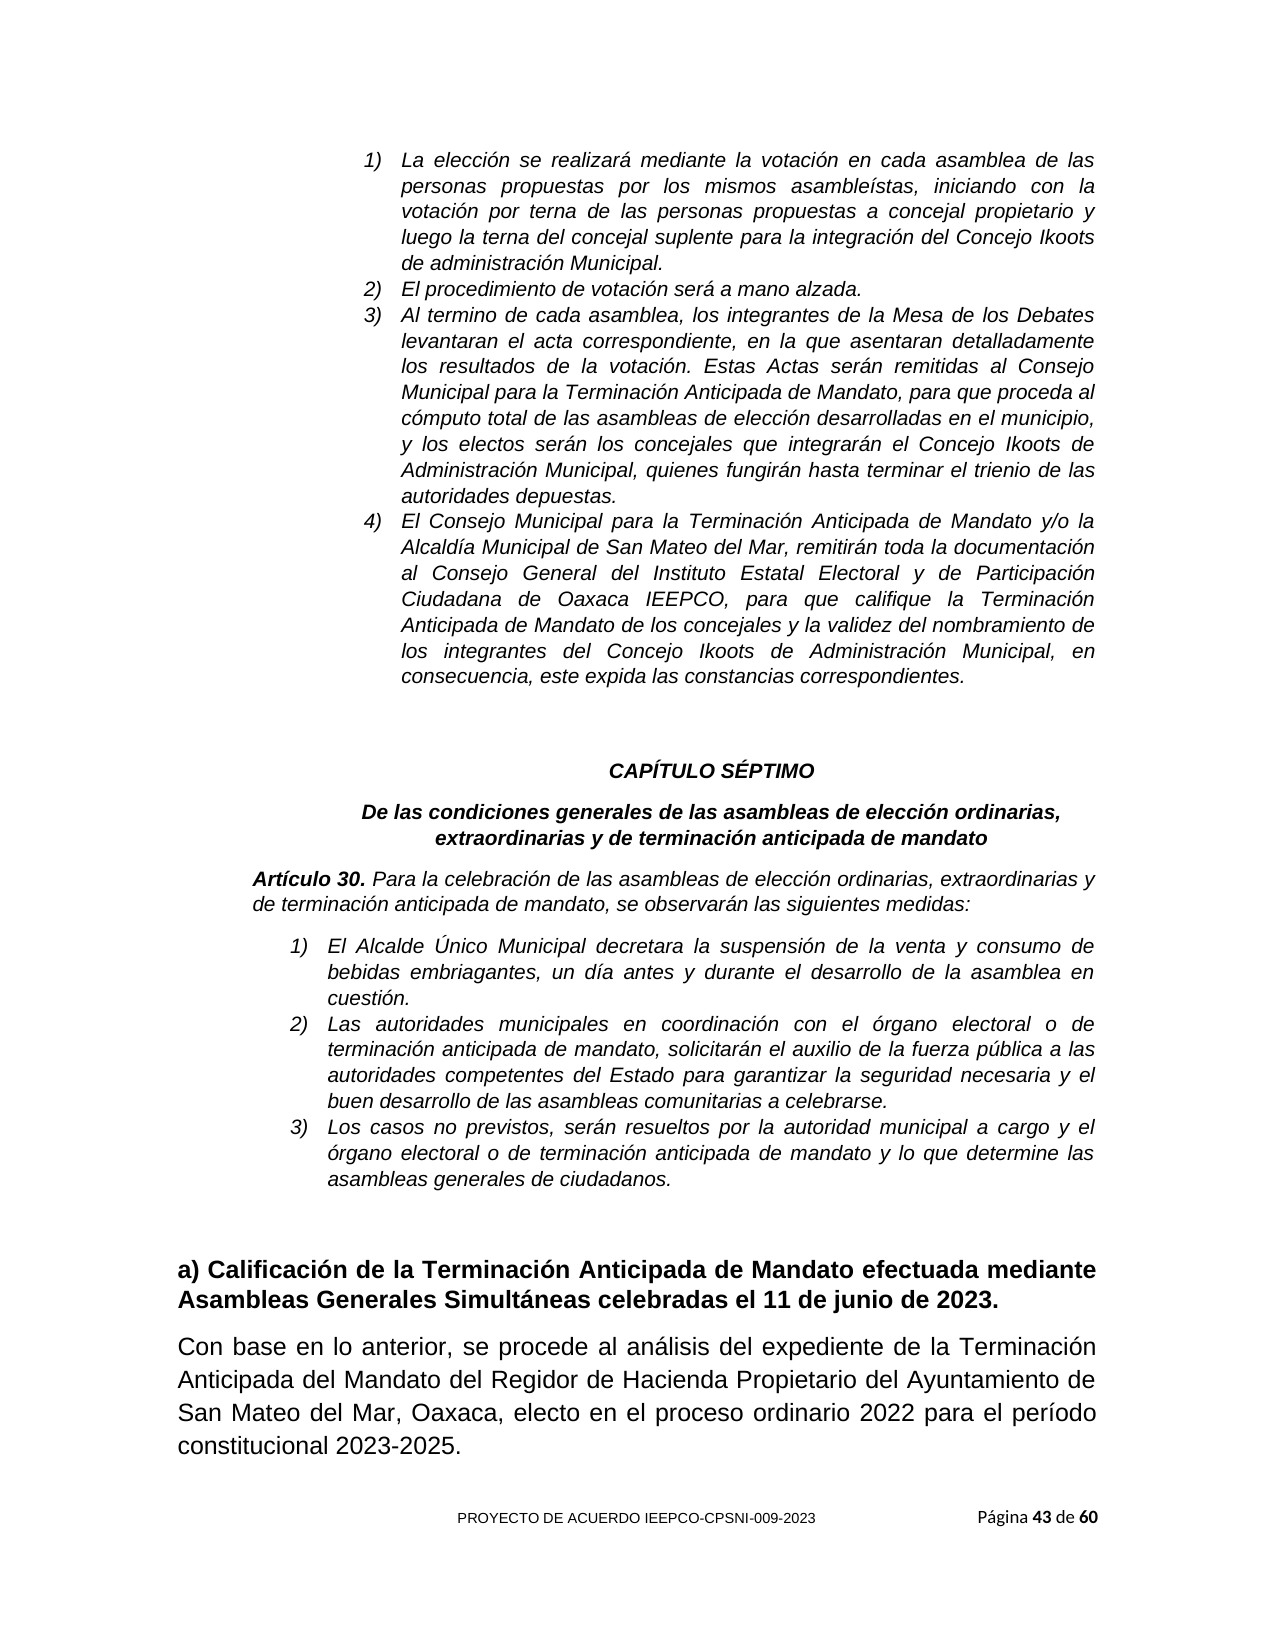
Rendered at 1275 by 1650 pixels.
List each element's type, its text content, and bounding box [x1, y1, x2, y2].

list El procedimiento de votación será a mano alzada. [363, 277, 1098, 301]
text De las condiciones generales de las asambleas de elección ordinarias, extraordinarias y de terminación anticipada de mandato [327, 800, 1098, 849]
list Las autoridades municipales en coordinación con el órgano electoral o de terminación anticipada de mandato, solicitarán el auxilio de la fuerza pública a las autoridades competentes del Estado para garantizar la seguridad necesaria y el buen desarrollo de las asambleas comunitarias a celebrarse. [290, 1011, 1098, 1113]
list Al termino de cada asamblea, los integrantes de la Mesa de los Debates levantaran el acta correspondiente, en la que asentaran detalladamente los resultados de la votación. Estas Actas serán remitidas al Consejo Municipal para la Terminación Anticipada de Mandato, para que proceda al cómputo total de las asambleas de elección desarrolladas en el municipio, y los electos serán los concejales que integrarán el Concejo Ikoots de Administración Municipal, quienes fungirán hasta terminar el trienio de las autoridades depuestas. [363, 303, 1098, 507]
text Artículo 30. Para la celebración de las asambleas de elección ordinarias, extraordinarias y de terminación anticipada de mandato, se observarán las siguientes medidas: [252, 867, 1098, 916]
list El Consejo Municipal para la Terminación Anticipada de Mandato y/o la Alcaldía Municipal de San Mateo del Mar, remitirán toda la documentación al Consejo General del Instituto Estatal Electoral y de Participación Ciudadana de Oaxaca IEEPCO, para que califique la Terminación Anticipada de Mandato de los concejales y la validez del nombramiento de los integrantes del Concejo Ikoots de Administración Municipal, en consecuencia, este expida las constancias correspondientes. [363, 509, 1098, 688]
list Los casos no previstos, serán resueltos por la autoridad municipal a cargo y el órgano electoral o de terminación anticipada de mandato y lo que determine las asambleas generales de ciudadanos. [290, 1115, 1098, 1190]
text Con base en lo anterior, se procede al análisis del expediente de la Terminación Anticipada del Mandato del Regidor de Hacienda Propietario del Ayuntamiento de San Mateo del Mar, Oaxaca, electo en el proceso ordinario 2022 para el período constitucional 2023-2025. [177, 1332, 1098, 1460]
list El Alcalde Único Municipal decretara la suspensión de la venta y consumo de bebidas embriagantes, un día antes y durante el desarrollo de la asamblea en cuestión. [290, 934, 1098, 1009]
list La elección se realizará mediante la votación en cada asamblea de las personas propuestas por los mismos asambleístas, iniciando con la votación por terna de las personas propuestas a concejal propietario y luego la terna del concejal suplente para la integración del Concejo Ikoots de administración Municipal. [363, 148, 1098, 275]
text a) Calificación de la Terminación Anticipada de Mandato efectuada mediante Asambleas Generales Simultáneas celebradas el 11 de junio de 2023. [177, 1255, 1098, 1314]
text CAPÍTULO SÉPTIMO [327, 758, 1098, 782]
